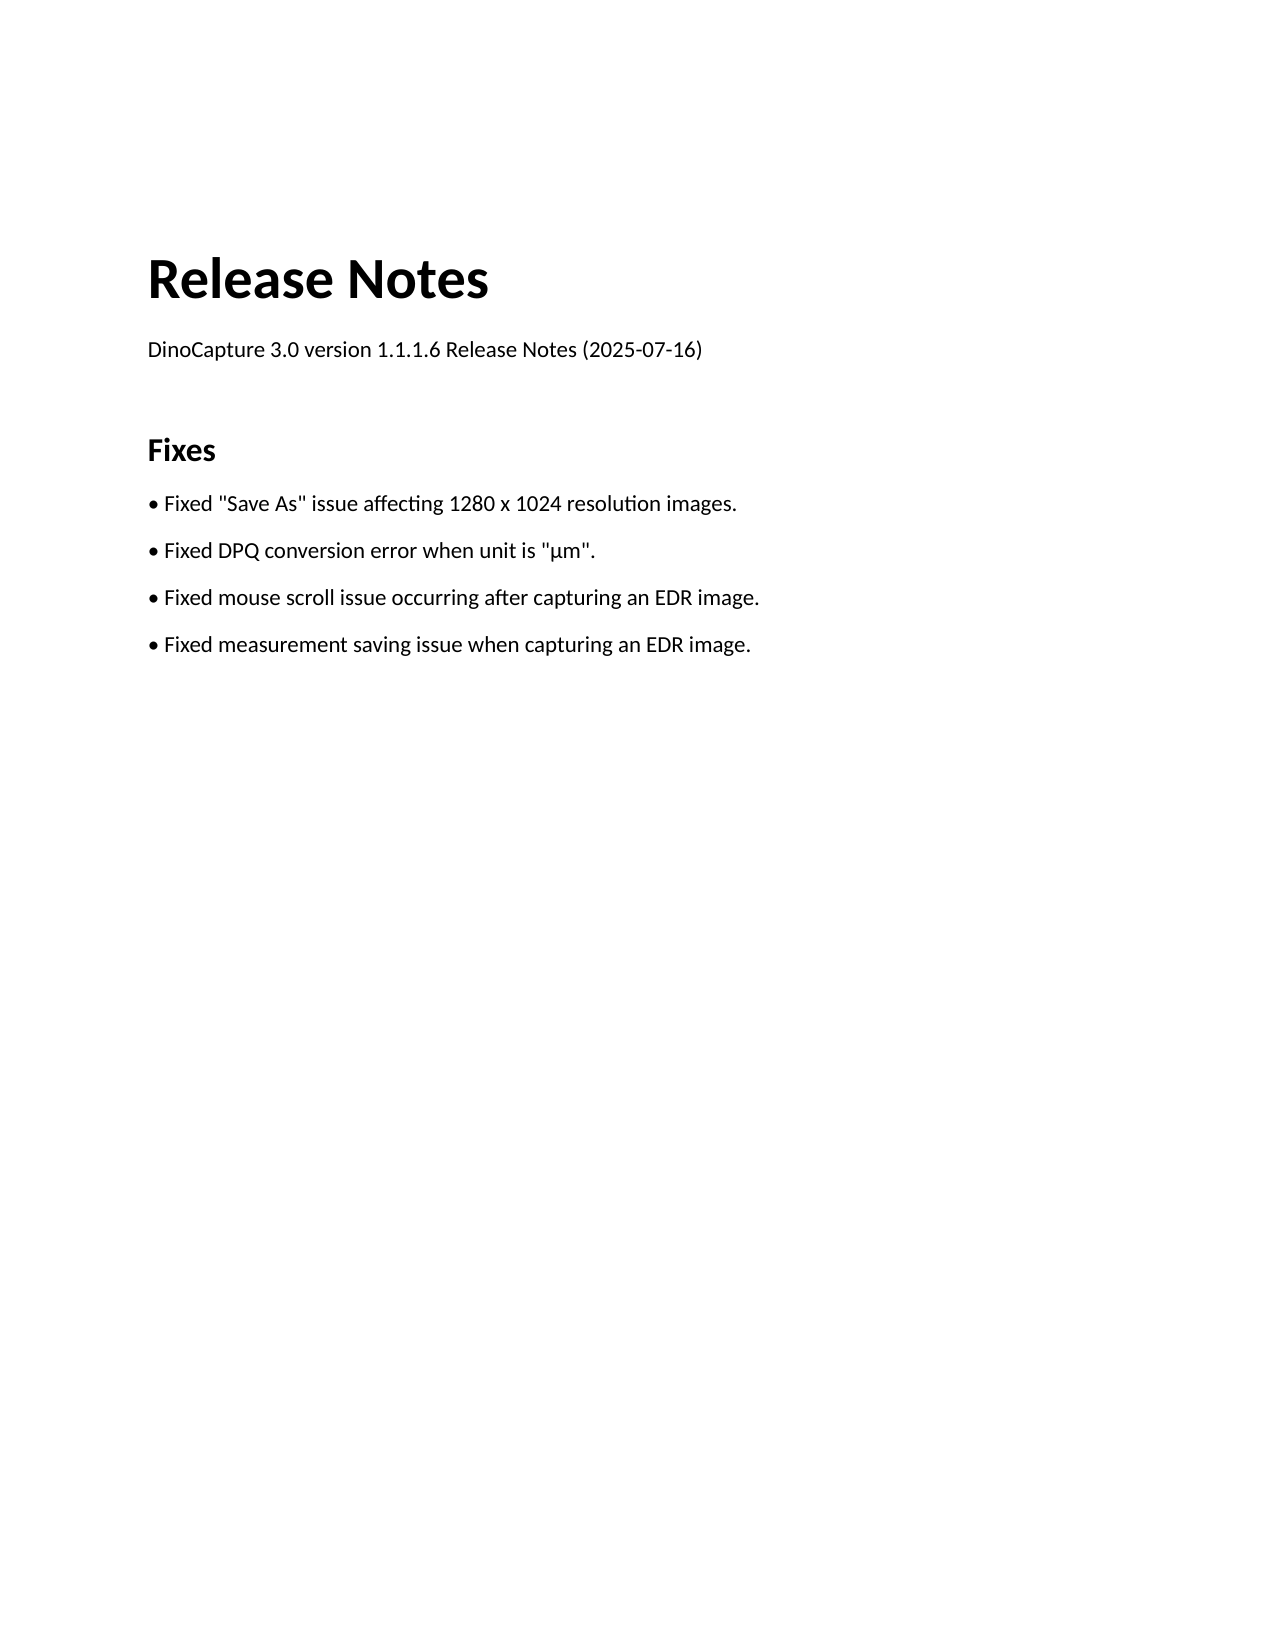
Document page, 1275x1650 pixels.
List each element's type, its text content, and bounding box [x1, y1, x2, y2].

text • Fixed mouse scroll issue occurring after capturing an EDR image. [148, 583, 1127, 611]
text • Fixed DPQ conversion error when unit is "µm". [148, 536, 1127, 564]
text Fixes [148, 429, 1127, 469]
text Release Notes [148, 241, 1127, 313]
text • Fixed measurement saving issue when capturing an EDR image. [148, 630, 1127, 658]
text • Fixed "Save As" issue affecting 1280 x 1024 resolution images. [148, 489, 1127, 517]
text DinoCapture 3.0 version 1.1.1.6 Release Notes (2025-07-16) [148, 335, 1127, 363]
